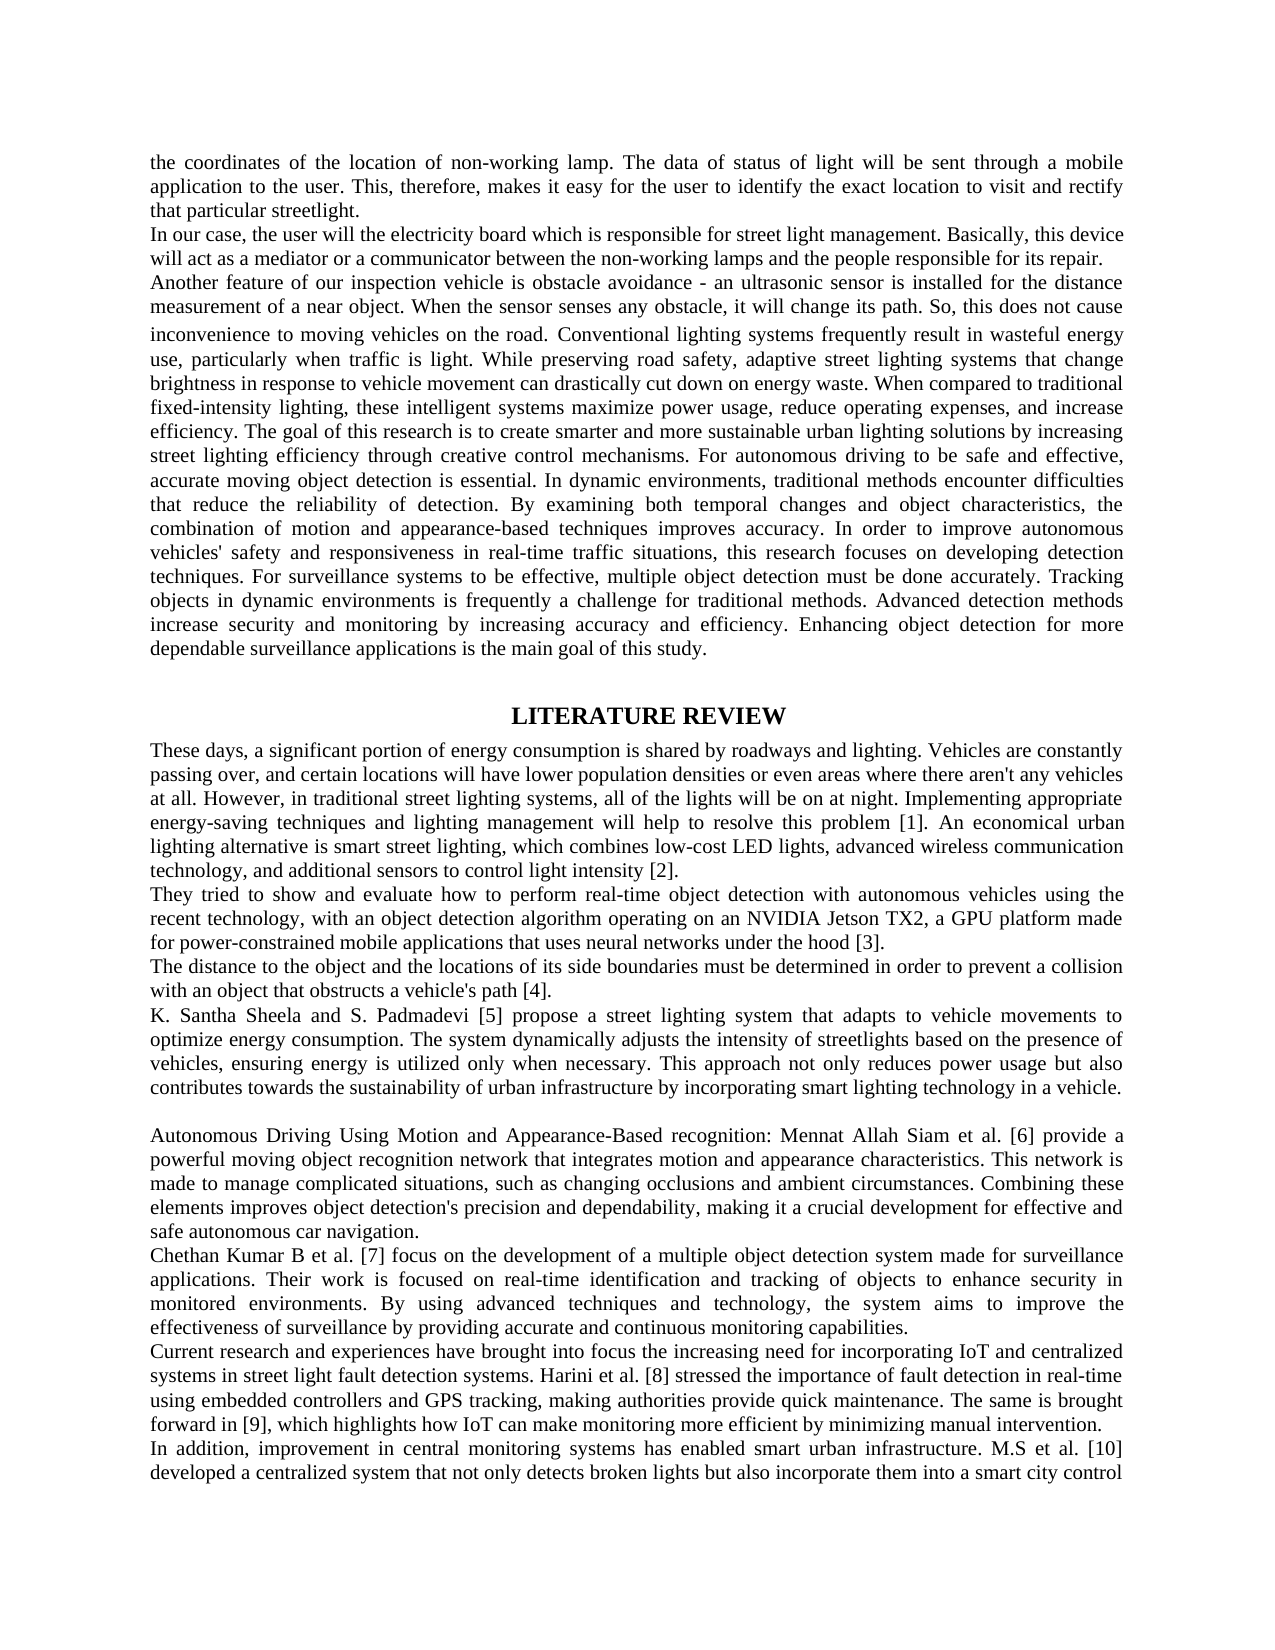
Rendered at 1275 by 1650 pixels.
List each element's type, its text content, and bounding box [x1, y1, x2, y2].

text The distance to the object and the locations of its side boundaries must be determined in order to prevent a collision with an object that obstructs a vehicle's path [4]. [150, 954, 1125, 1002]
text Current research and experiences have brought into focus the increasing need for incorporating IoT and centralized systems in street light fault detection systems. Harini et al. [8] stressed the importance of fault detection in real-time using embedded controllers and GPS tracking, making authorities provide quick maintenance. The same is brought forward in [9], which highlights how IoT can make monitoring more efficient by minimizing manual intervention. [150, 1339, 1125, 1436]
subtitle LITERATURE REVIEW [172, 701, 1125, 729]
text Chethan Kumar B et al. [7] focus on the development of a multiple object detection system made for surveillance applications. Their work is focused on real-time identification and tracking of objects to enhance security in monitored environments. By using advanced techniques and technology, the system aims to improve the effectiveness of surveillance by providing accurate and continuous monitoring capabilities. [150, 1243, 1125, 1339]
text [150, 150, 1125, 222]
text These days, a significant portion of energy consumption is shared by roadways and lighting. Vehicles are constantly passing over, and certain locations will have lower population densities or even areas where there aren't any vehicles at all. However, in traditional street lighting systems, all of the lights will be on at night. Implementing appropriate energy-saving techniques and lighting management will help to resolve this problem [1]. An economical urban lighting alternative is smart street lighting, which combines low-cost LED lights, advanced wireless communication technology, and additional sensors to control light intensity [2]. [150, 738, 1125, 882]
text Another feature of our inspection vehicle is obstacle avoidance - an ultrasonic sensor is installed for the distance measurement of a near object. When the sensor senses any obstacle, it will change its path. So, this does not cause inconvenience to moving vehicles on the road. Conventional lighting systems frequently result in wasteful energy use, particularly when traffic is light. While preserving road safety, adaptive street lighting systems that change brightness in response to vehicle movement can drastically cut down on energy waste. When compared to traditional fixed-intensity lighting, these intelligent systems maximize power usage, reduce operating expenses, and increase efficiency. The goal of this research is to create smarter and more sustainable urban lighting solutions by increasing street lighting efficiency through creative control mechanisms. For autonomous driving to be safe and effective, accurate moving object detection is essential. In dynamic environments, traditional methods encounter difficulties that reduce the reliability of detection. By examining both temporal changes and object characteristics, the combination of motion and appearance-based techniques improves accuracy. In order to improve autonomous vehicles' safety and responsiveness in real-time traffic situations, this research focuses on developing detection techniques. For surveillance systems to be effective, multiple object detection must be done accurately. Tracking objects in dynamic environments is frequently a challenge for traditional methods. Advanced detection methods increase security and monitoring by increasing accuracy and efficiency. Enhancing object detection for more dependable surveillance applications is the main goal of this study. [150, 270, 1125, 660]
text K. Santha Sheela and S. Padmadevi [5] propose a street lighting system that adapts to vehicle movements to optimize energy consumption. The system dynamically adjusts the intensity of streetlights based on the presence of vehicles, ensuring energy is utilized only when necessary. This approach not only reduces power usage but also contributes towards the sustainability of urban infrastructure by incorporating smart lighting technology in a vehicle. [150, 1002, 1125, 1099]
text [150, 1436, 1125, 1484]
text In our case, the user will the electricity board which is responsible for street light management. Basically, this device will act as a mediator or a communicator between the non-working lamps and the people responsible for its repair. [150, 222, 1125, 270]
text They tried to show and evaluate how to perform real-time object detection with autonomous vehicles using the recent technology, with an object detection algorithm operating on an NVIDIA Jetson TX2, a GPU platform made for power-constrained mobile applications that uses neural networks under the hood [3]. [150, 882, 1125, 954]
text Autonomous Driving Using Motion and Appearance-Based recognition: Mennat Allah Siam et al. [6] provide a powerful moving object recognition network that integrates motion and appearance characteristics. This network is made to manage complicated situations, such as changing occlusions and ambient circumstances. Combining these elements improves object detection's precision and dependability, making it a crucial development for effective and safe autonomous car navigation. [150, 1123, 1125, 1243]
